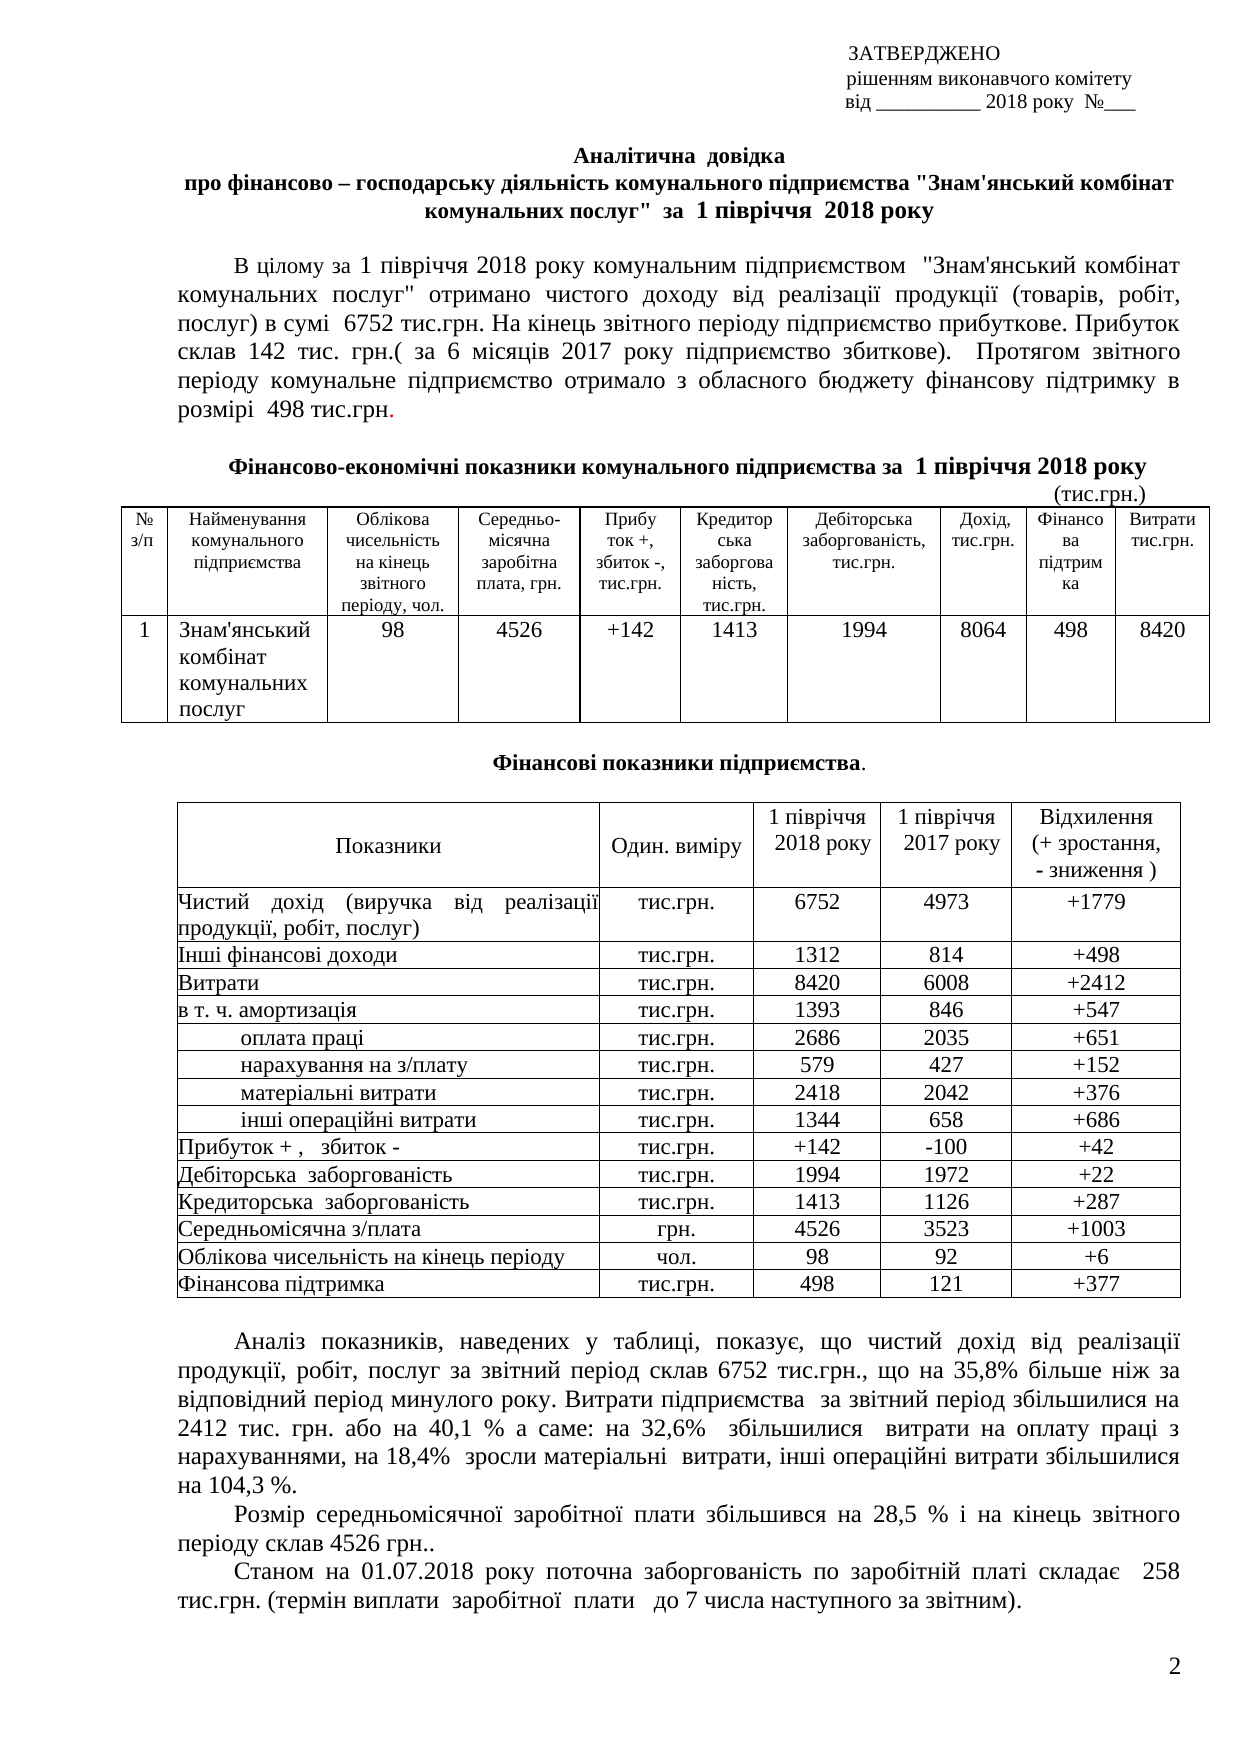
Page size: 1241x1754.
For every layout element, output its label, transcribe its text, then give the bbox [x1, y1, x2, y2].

table_cell +498 [1012, 942, 1180, 968]
table_header Показники [178, 803, 599, 887]
table_cell +142 [581, 616, 680, 722]
table_cell 1126 [881, 1188, 1011, 1214]
table_cell +376 [1012, 1079, 1180, 1105]
table_cell в т. ч. амортизація [178, 996, 599, 1023]
table_cell тис.грн. [600, 969, 753, 995]
table_cell 2686 [754, 1024, 880, 1050]
table_cell нарахування на з/плату [178, 1051, 599, 1077]
table_cell тис.грн. [600, 1079, 753, 1105]
table_cell +22 [1012, 1161, 1180, 1187]
table_header Облікова чисельність на кінець звітного періоду, чол. [328, 508, 458, 615]
table_cell 6008 [881, 969, 1011, 995]
table_header Найменування комунального підприємства [168, 508, 327, 615]
table_cell 814 [881, 942, 1011, 968]
table_cell тис.грн. [600, 1106, 753, 1132]
table_cell 2035 [881, 1024, 1011, 1050]
table_header Витрати тис.грн. [1116, 508, 1209, 615]
table_cell тис.грн. [600, 1024, 753, 1050]
table_cell Інші фінансові доходи [178, 942, 599, 968]
table_header Один. виміру [600, 803, 753, 887]
table_cell Чистий дохід (виручка від реалізації продукції, робіт, послуг) [178, 888, 599, 941]
table_header Відхилення (+ зростання, - зниження ) [1012, 803, 1180, 887]
table_cell Облікова чисельність на кінець періоду [178, 1243, 599, 1269]
table_cell тис.грн. [600, 942, 753, 968]
table_cell 6752 [754, 888, 880, 941]
table_cell 1393 [754, 996, 880, 1023]
table_cell Дебіторська заборгованість [178, 1161, 599, 1187]
table_cell Фінансова підтримка [178, 1270, 599, 1297]
table_cell +142 [754, 1133, 880, 1160]
table_cell 846 [881, 996, 1011, 1023]
table_cell 1344 [754, 1106, 880, 1132]
table_cell тис.грн. [600, 888, 753, 941]
table_cell 1994 [754, 1161, 880, 1187]
table_cell 579 [754, 1051, 880, 1077]
table_cell 1413 [754, 1188, 880, 1214]
table_cell тис.грн. [600, 996, 753, 1023]
table_cell +1779 [1012, 888, 1180, 941]
table_cell 1994 [788, 616, 940, 722]
table_cell 3523 [881, 1216, 1011, 1242]
table_header 1 півріччя 2017 року [881, 803, 1011, 887]
table_cell 8420 [754, 969, 880, 995]
text від __________ 2018 року №___ [177, 89, 1135, 113]
text рішенням виконавчого комітету [177, 65, 1135, 89]
table_cell +377 [1012, 1270, 1180, 1297]
table_cell 1312 [754, 942, 880, 968]
table_cell +547 [1012, 996, 1180, 1023]
table_cell тис.грн. [600, 1161, 753, 1187]
table_cell тис.грн. [600, 1133, 753, 1160]
table_header Дебіторська заборгованість, тис.грн. [788, 508, 940, 615]
table_cell +287 [1012, 1188, 1180, 1214]
table_cell -100 [881, 1133, 1011, 1160]
text (тис.грн.) [177, 480, 1198, 506]
table_cell 1 [122, 616, 167, 722]
table_header № з/п [122, 508, 167, 615]
table_cell 1413 [681, 616, 787, 722]
table_cell 4973 [881, 888, 1011, 941]
text про фінансово – господарську діяльність комунального підприємства "Знам'янський комбінат комунальних послуг" за 1 півріччя 2018 року [177, 169, 1181, 224]
text Розмір середньомісячної заробітної плати збільшився на 28,5 % і на кінець звітного періоду склав 4526 грн.. [177, 1499, 1181, 1556]
text ЗАТВЕРДЖЕНО [177, 41, 1135, 65]
table_header Кредиторська заборгованість, тис.грн. [681, 508, 787, 615]
table_cell тис.грн. [600, 1051, 753, 1077]
table_cell +686 [1012, 1106, 1180, 1132]
table_cell 4526 [459, 616, 579, 722]
table_cell тис.грн. [600, 1270, 753, 1297]
table_cell +6 [1012, 1243, 1180, 1269]
table_cell +1003 [1012, 1216, 1180, 1242]
table_cell 121 [881, 1270, 1011, 1297]
table_cell +42 [1012, 1133, 1180, 1160]
table_cell Прибуток + , збиток - [178, 1133, 599, 1160]
text В цілому за 1 півріччя 2018 року комунальним підприємством "Знам'янський комбінат комунальних послуг" отримано чистого доходу від реалізації продукції (товарів, робіт, послуг) в сумі 6752 тис.грн. На кінець звітного періоду підприємство прибуткове. Прибуток склав 142 тис. грн.( за 6 місяців 2017 року підприємство збиткове). Протягом звітного періоду комунальне підприємство отримало з обласного бюджету фінансову підтримку в розмірі 498 тис.грн. [177, 250, 1181, 423]
table_cell оплата праці [178, 1024, 599, 1050]
text Аналіз показників, наведених у таблиці, показує, що чистий дохід від реалізації продукції, робіт, послуг за звітний період склав 6752 тис.грн., що на 35,8% більше ніж за відповідний період минулого року. Витрати підприємства за звітний період збільшилися на 2412 тис. грн. або на 40,1 % а саме: на 32,6% збільшилися витрати на оплату праці з нарахуваннями, на 18,4% зросли матеріальні витрати, інші операційні витрати збільшилися на 104,3 %. [177, 1326, 1181, 1499]
table_cell Кредиторська заборгованість [178, 1188, 599, 1214]
table_cell +651 [1012, 1024, 1180, 1050]
table_cell 1972 [881, 1161, 1011, 1187]
table_cell грн. [600, 1216, 753, 1242]
table_cell Знам'янський комбінат комунальних послуг [168, 616, 327, 722]
table_cell 8064 [941, 616, 1026, 722]
text Аналітична довідка [177, 142, 1181, 169]
table_cell 8420 [1116, 616, 1209, 722]
table_header Прибу ток +, збиток -, тис.грн. [581, 508, 680, 615]
table_header Дохід, тис.грн. [941, 508, 1026, 615]
table_header 1 півріччя 2018 року [754, 803, 880, 887]
table_cell 427 [881, 1051, 1011, 1077]
table_cell тис.грн. [600, 1188, 753, 1214]
table_cell чол. [600, 1243, 753, 1269]
table_cell Середньомісячна з/плата [178, 1216, 599, 1242]
table_cell 658 [881, 1106, 1011, 1132]
table_cell 4526 [754, 1216, 880, 1242]
table_cell інші операційні витрати [178, 1106, 599, 1132]
table_cell 98 [328, 616, 458, 722]
table_cell 498 [754, 1270, 880, 1297]
table_header Середньо-місячна заробітна плата, грн. [459, 508, 579, 615]
text Станом на 01.07.2018 року поточна заборгованість по заробітній платі складає 258 тис.грн. (термін виплати заробітної плати до 7 числа наступного за звітним). [177, 1556, 1181, 1614]
table_cell 2418 [754, 1079, 880, 1105]
table_cell Витрати [178, 969, 599, 995]
table_cell 92 [881, 1243, 1011, 1269]
text Фінансові показники підприємства. [177, 749, 1181, 776]
text Фінансово-економічні показники комунального підприємства за 1 півріччя 2018 року [177, 451, 1198, 480]
table_cell +2412 [1012, 969, 1180, 995]
table_cell 2042 [881, 1079, 1011, 1105]
table_cell 98 [754, 1243, 880, 1269]
table_header Фінансова підтримка [1027, 508, 1115, 615]
table_cell 498 [1027, 616, 1115, 722]
table_cell +152 [1012, 1051, 1180, 1077]
table_cell матеріальні витрати [178, 1079, 599, 1105]
